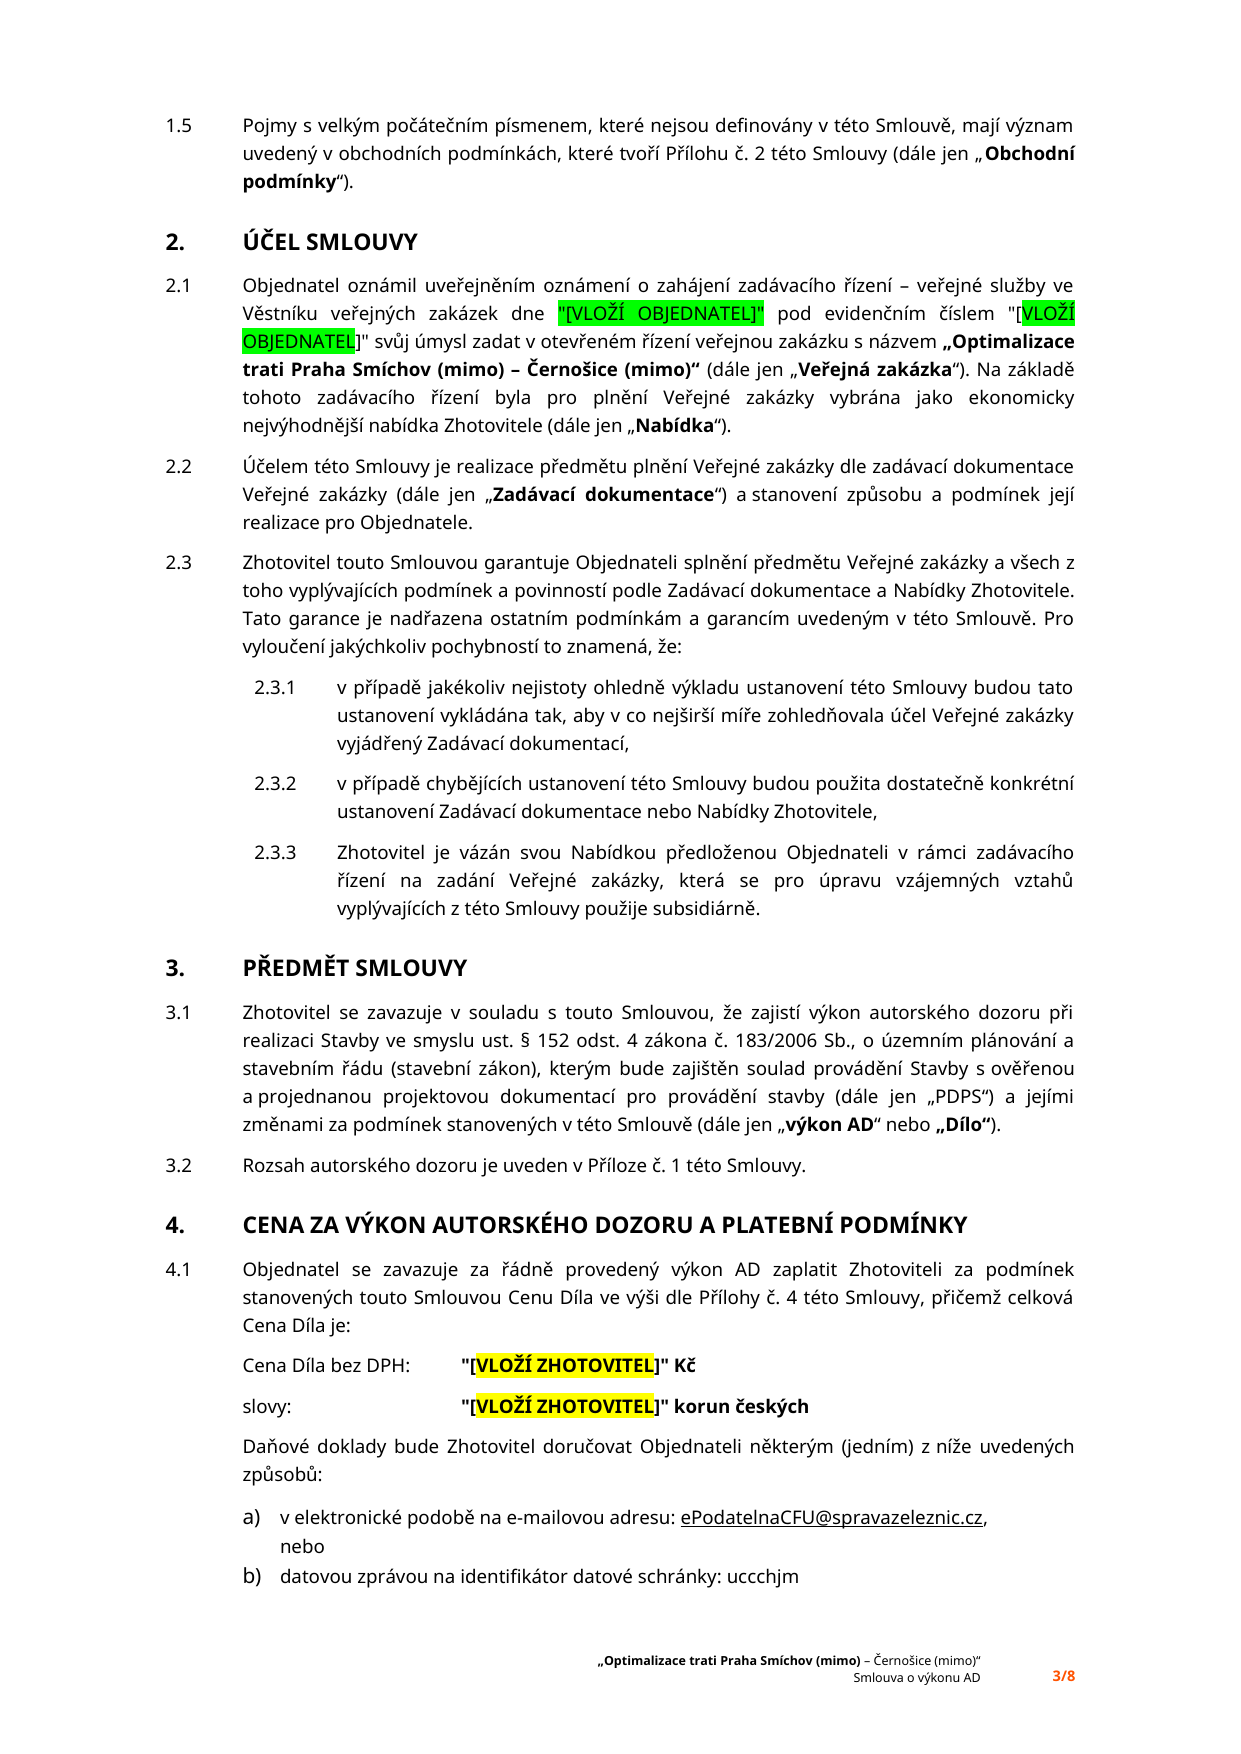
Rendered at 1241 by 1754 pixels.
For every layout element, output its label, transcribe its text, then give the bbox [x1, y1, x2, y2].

text Pojmy s velkým počátečním písmenem, které nejsou definovány v této Smlouvě, mají význam uvedený v obchodních podmínkách, které tvoří Přílohu č. 2 této Smlouvy (dále jen „Obchodní podmínky“). [165, 112, 1075, 194]
text Cena Díla bez DPH: "[VLOŽÍ ZHOTOVITEL]" Kč [242, 1352, 1075, 1378]
text v případě chybějících ustanovení této Smlouvy budou použita dostatečně konkrétní ustanovení Zadávací dokumentace nebo Nabídky Zhotovitele, [254, 771, 1075, 824]
text Zhotovitel touto Smlouvou garantuje Objednateli splnění předmětu Veřejné zakázky a všech z toho vyplývajících podmínek a povinností podle Zadávací dokumentace a Nabídky Zhotovitele. Tato garance je nadřazena ostatním podmínkám a garancím uvedeným v této Smlouvě. Pro vyloučení jakýchkoliv pochybností to znamená, že: [165, 549, 1075, 659]
text Objednatel se zavazuje za řádně provedený výkon AD zaplatit Zhotoviteli za podmínek stanovených touto Smlouvou Cenu Díla ve výši dle Přílohy č. 4 této Smlouvy, přičemž celková Cena Díla je: [165, 1256, 1075, 1337]
text PŘEDMĚT smlouvy [165, 952, 1075, 984]
list v elektronické podobě na e-mailovou adresu: ePodatelnaCFU@spravazeleznic.cz, [242, 1502, 1075, 1531]
text cena za výkon autorského dozoru a platební podmínky [165, 1209, 1075, 1240]
text Účelem této Smlouvy je realizace předmětu plnění Veřejné zakázky dle zadávací dokumentace Veřejné zakázky (dále jen „Zadávací dokumentace“) a stanovení způsobu a podmínek její realizace pro Objednatele. [165, 453, 1075, 534]
text nebo [280, 1533, 1075, 1559]
text Daňové doklady bude Zhotovitel doručovat Objednateli některým (jedním) z níže uvedených způsobů: [242, 1433, 1075, 1487]
text v případě jakékoliv nejistoty ohledně výkladu ustanovení této Smlouvy budou tato ustanovení vykládána tak, aby v co nejširší míře zohledňovala účel Veřejné zakázky vyjádřený Zadávací dokumentací, [254, 674, 1075, 756]
text Rozsah autorského dozoru je uveden v Příloze č. 1 této Smlouvy. [165, 1152, 1075, 1177]
text Zhotovitel se zavazuje v souladu s touto Smlouvou, že zajistí výkon autorského dozoru při realizaci Stavby ve smyslu ust. § 152 odst. 4 zákona č. 183/2006 Sb., o územním plánování a stavebním řádu (stavební zákon), kterým bude zajištěn soulad provádění Stavby s ověřenou a projednanou projektovou dokumentací pro provádění stavby (dále jen „PDPS“) a jejími změnami za podmínek stanovených v této Smlouvě (dále jen „výkon AD“ nebo „Dílo“). [165, 999, 1075, 1137]
text Zhotovitel je vázán svou Nabídkou předloženou Objednateli v rámci zadávacího řízení na zadání Veřejné zakázky, která se pro úpravu vzájemných vztahů vyplývajících z této Smlouvy použije subsidiárně. [254, 839, 1075, 921]
text ÚČEL SMLOUVY [165, 225, 1075, 257]
text slovy: "[VLOŽÍ ZHOTOVITEL]" korun českých [242, 1393, 476, 1418]
text slovy: "[VLOŽÍ ZHOTOVITEL]" korun českých [654, 1393, 1075, 1418]
text Objednatel oznámil uveřejněním oznámení o zahájení zadávacího řízení – veřejné služby ve Věstníku veřejných zakázek dne "[VLOŽÍ OBJEDNATEL]" pod evidenčním číslem "[VLOŽÍ OBJEDNATEL]" svůj úmysl zadat v otevřeném řízení veřejnou zakázku s názvem „Optimalizace trati Praha Smíchov (mimo) – Černošice (mimo)“ (dále jen „Veřejná zakázka“). Na základě tohoto zadávacího řízení byla pro plnění Veřejné zakázky vybrána jako ekonomicky nejvýhodnější nabídka Zhotovitele (dále jen „Nabídka“). [165, 272, 1075, 438]
list datovou zprávou na identifikátor datové schránky: uccchjm [242, 1561, 1075, 1590]
